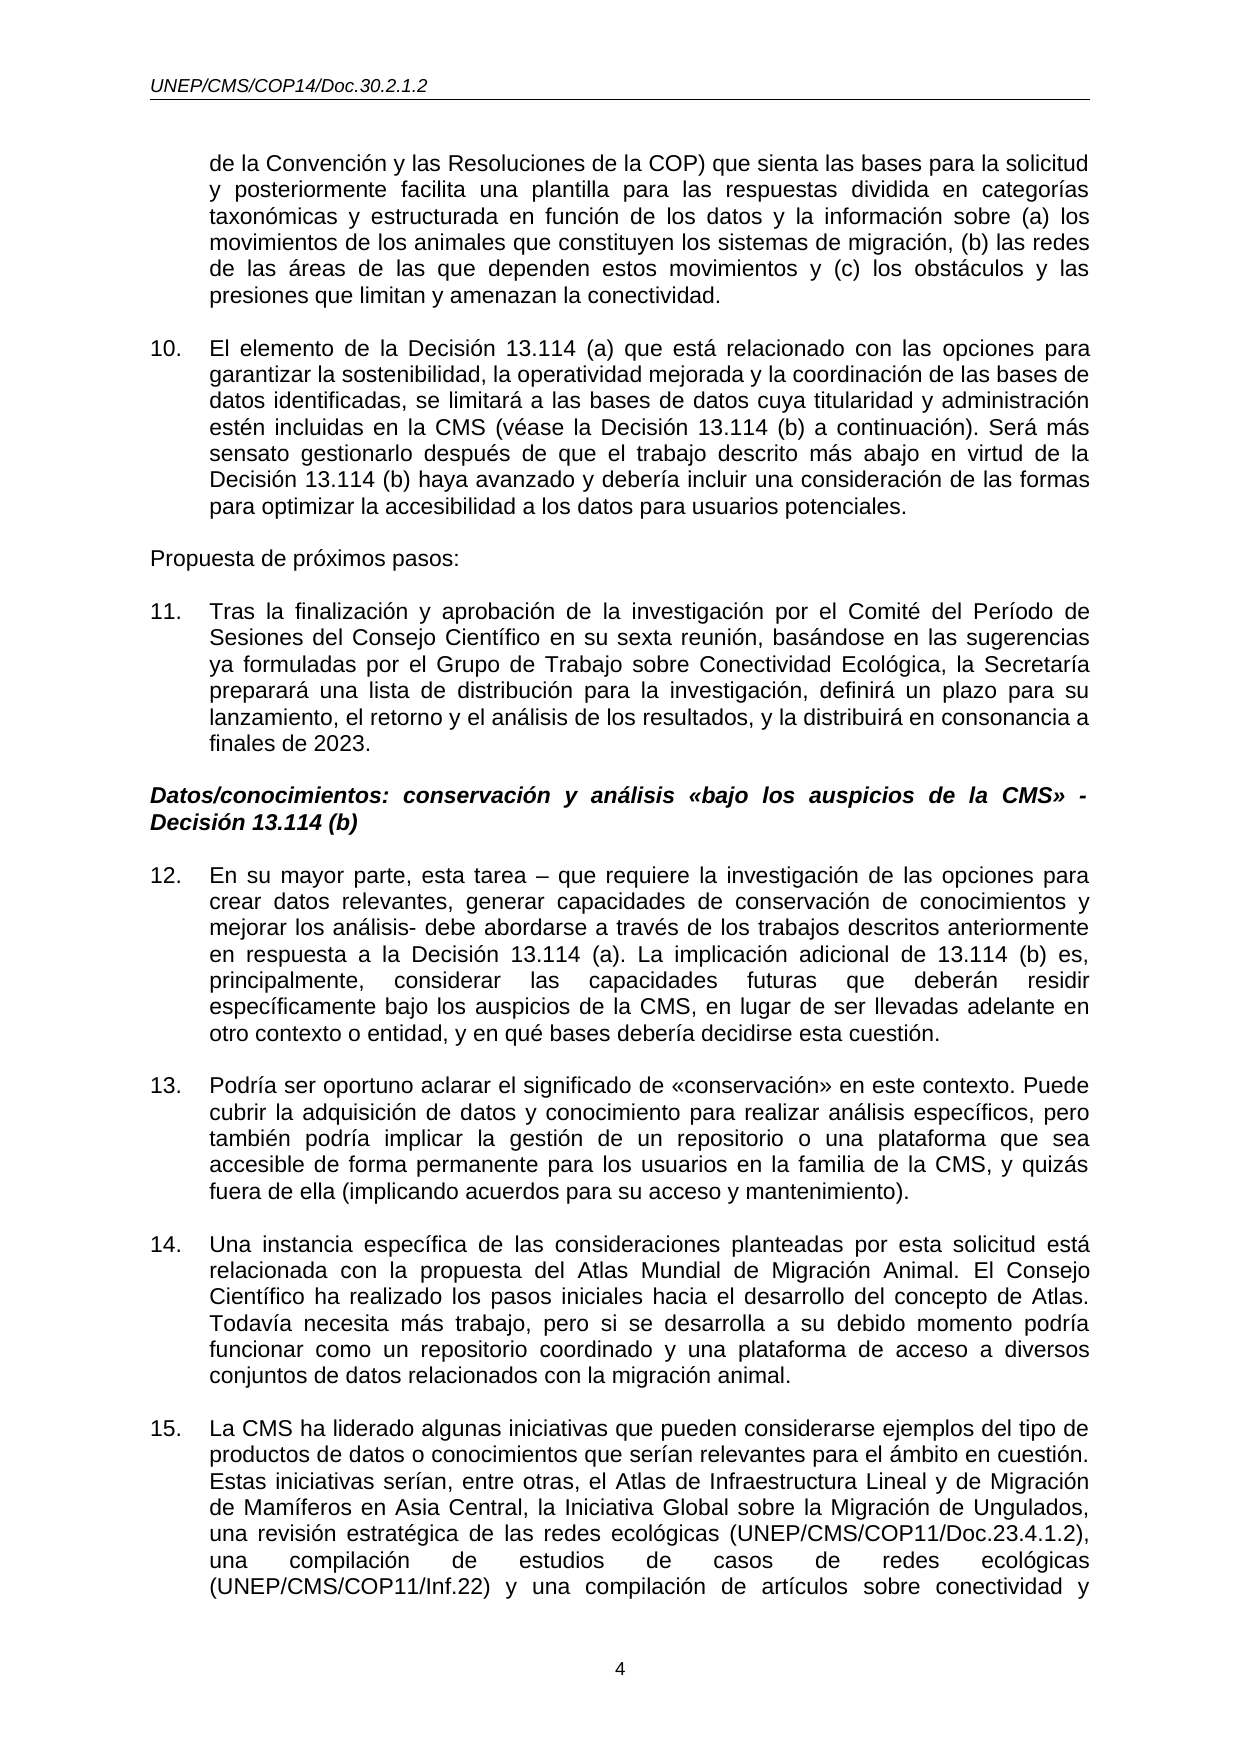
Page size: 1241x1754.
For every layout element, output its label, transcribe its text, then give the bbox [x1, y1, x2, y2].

text 10. El elemento de la Decisión 13.114 (a) que está relacionado con las opciones para garantizar la sostenibilidad, la operatividad mejorada y la coordinación de las bases de datos identificadas, se limitará a las bases de datos cuya titularidad y administración estén incluidas en la CMS (véase la Decisión 13.114 (b) a continuación). Será más sensato gestionarlo después de que el trabajo descrito más abajo en virtud de la Decisión 13.114 (b) haya avanzado y debería incluir una consideración de las formas para optimizar la accesibilidad a los datos para usuarios potenciales. [150, 334, 1090, 519]
text Propuesta de próximos pasos: [150, 545, 1090, 572]
text 13. Podría ser oportuno aclarar el significado de «conservación» en este contexto. Puede cubrir la adquisición de datos y conocimiento para realizar análisis específicos, pero también podría implicar la gestión de un repositorio o una plataforma que sea accesible de forma permanente para los usuarios en la familia de la CMS, y quizás fuera de ella (implicando acuerdos para su acceso y mantenimiento). [150, 1072, 1090, 1204]
text Datos/conocimientos: conservación y análisis «bajo los auspicios de la CMS» - Decisión 13.114 (b) [150, 782, 1090, 835]
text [150, 150, 1090, 308]
text 12. En su mayor parte, esta tarea – que requiere la investigación de las opciones para crear datos relevantes, generar capacidades de conservación de conocimientos y mejorar los análisis- debe abordarse a través de los trabajos descritos anteriormente en respuesta a la Decisión 13.114 (a). La implicación adicional de 13.114 (b) es, principalmente, considerar las capacidades futuras que deberán residir específicamente bajo los auspicios de la CMS, en lugar de ser llevadas adelante en otro contexto o entidad, y en qué bases debería decidirse esta cuestión. [150, 862, 1090, 1046]
text 11. Tras la finalización y aprobación de la investigación por el Comité del Período de Sesiones del Consejo Científico en su sexta reunión, basándose en las sugerencias ya formuladas por el Grupo de Trabajo sobre Conectividad Ecológica, la Secretaría preparará una lista de distribución para la investigación, definirá un plazo para su lanzamiento, el retorno y el análisis de los resultados, y la distribuirá en consonancia a finales de 2023. [150, 598, 1090, 756]
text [150, 1415, 1090, 1599]
text 14. Una instancia específica de las consideraciones planteadas por esta solicitud está relacionada con la propuesta del Atlas Mundial de Migración Animal. El Consejo Científico ha realizado los pasos iniciales hacia el desarrollo del concepto de Atlas. Todavía necesita más trabajo, pero si se desarrolla a su debido momento podría funcionar como un repositorio coordinado y una plataforma de acceso a diversos conjuntos de datos relacionados con la migración animal. [150, 1231, 1090, 1389]
